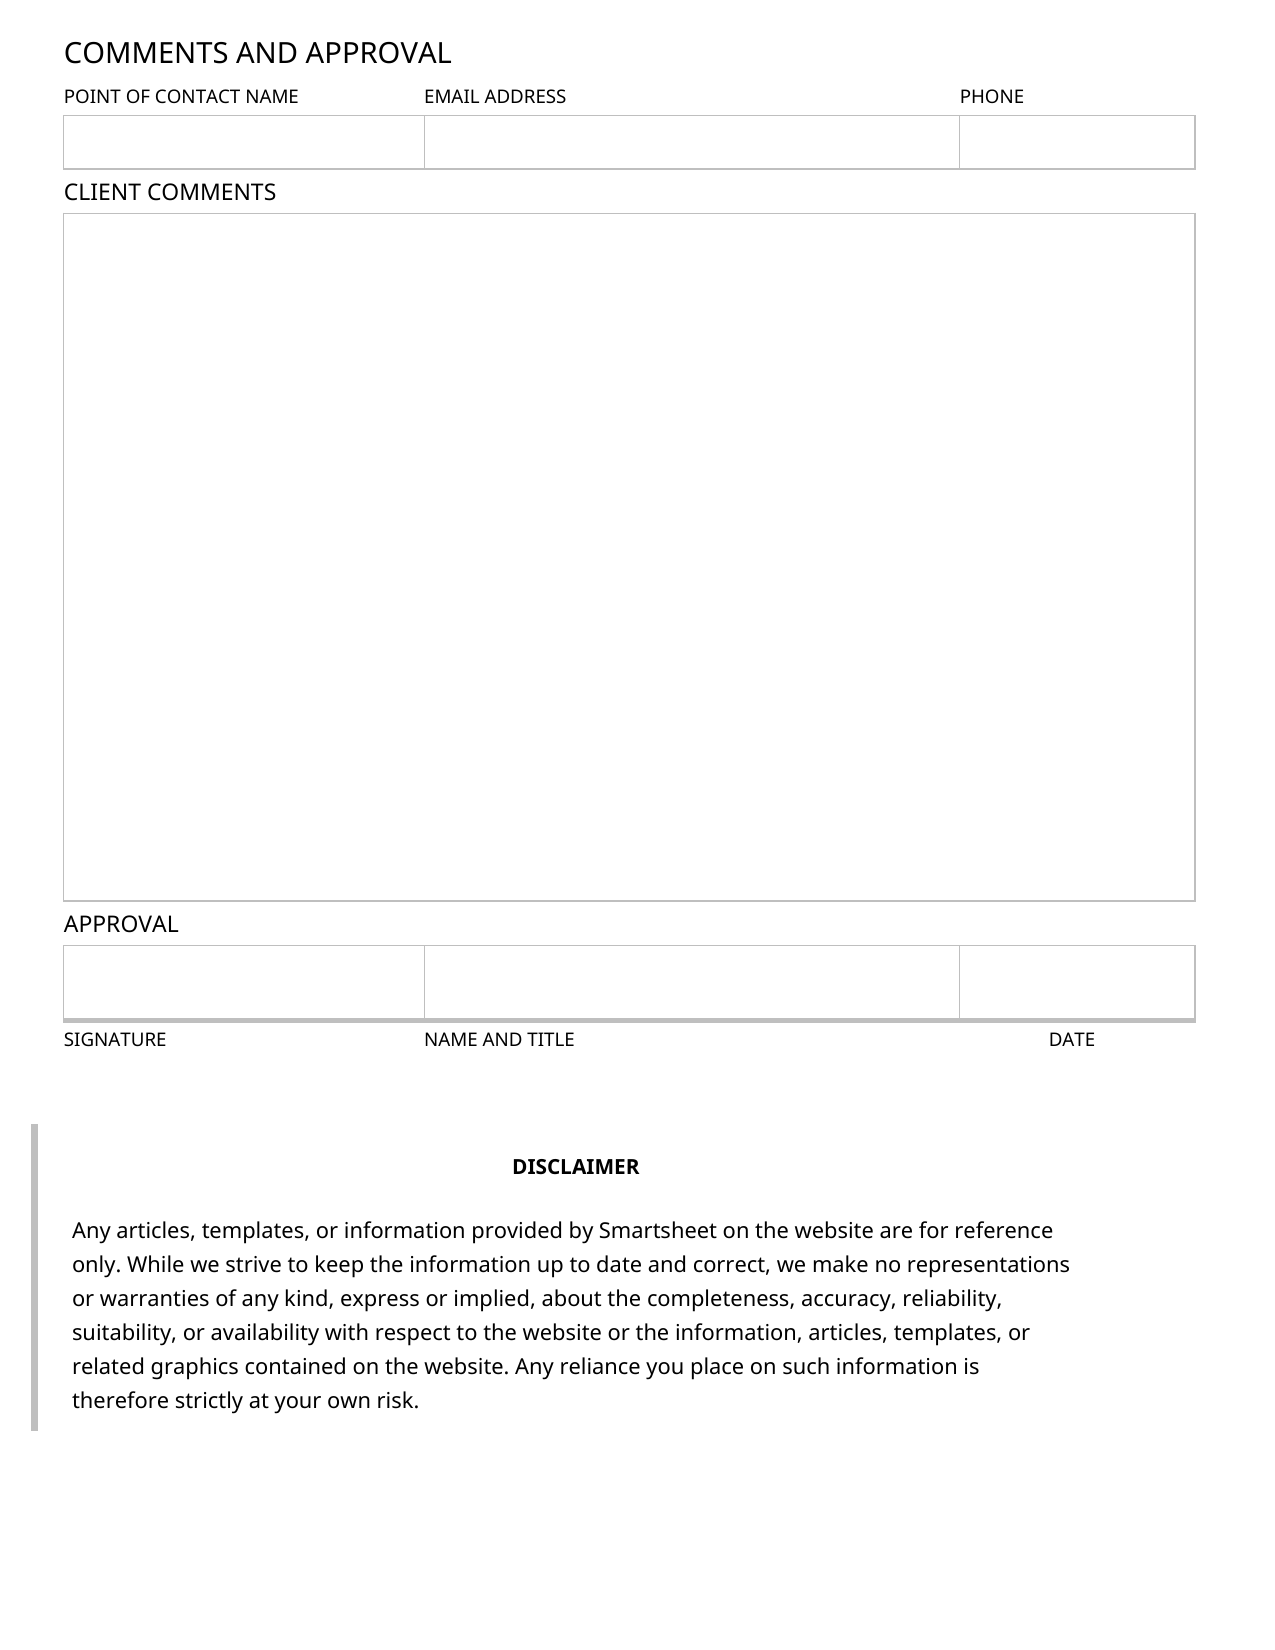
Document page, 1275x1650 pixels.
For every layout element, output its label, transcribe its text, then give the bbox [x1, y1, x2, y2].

table_cell [64, 946, 424, 1018]
table_cell POINT OF CONTACT NAME [64, 78, 424, 115]
table_cell [425, 116, 959, 167]
table_cell [425, 946, 959, 1018]
table_cell DATE [960, 1023, 1195, 1055]
table_cell [960, 116, 1194, 167]
table_cell CLIENT COMMENTS [64, 170, 1195, 212]
table_cell NAME AND TITLE [424, 1023, 959, 1055]
table_header COMMENTS AND APPROVAL [64, 26, 1195, 78]
table_cell PHONE [960, 78, 1195, 115]
table_cell EMAIL ADDRESS [424, 78, 959, 115]
table_cell [64, 214, 1194, 900]
table_cell SIGNATURE [64, 1023, 424, 1055]
table_cell [64, 116, 424, 167]
table_header DISCLAIMER Any articles, templates, or information provided by Smartsheet on the website are for reference only. While we strive to keep the information up to date and correct, we make no representations or warranties of any kind, express or implied, about the completeness, accuracy, reliability, suitability, or availability with respect to the website or the information, articles, templates, or related graphics contained on the website. Any reliance you place on such information is therefore strictly at your own risk. [38, 1124, 1091, 1431]
table_cell [960, 946, 1194, 1018]
table_cell APPROVAL [64, 902, 1195, 945]
